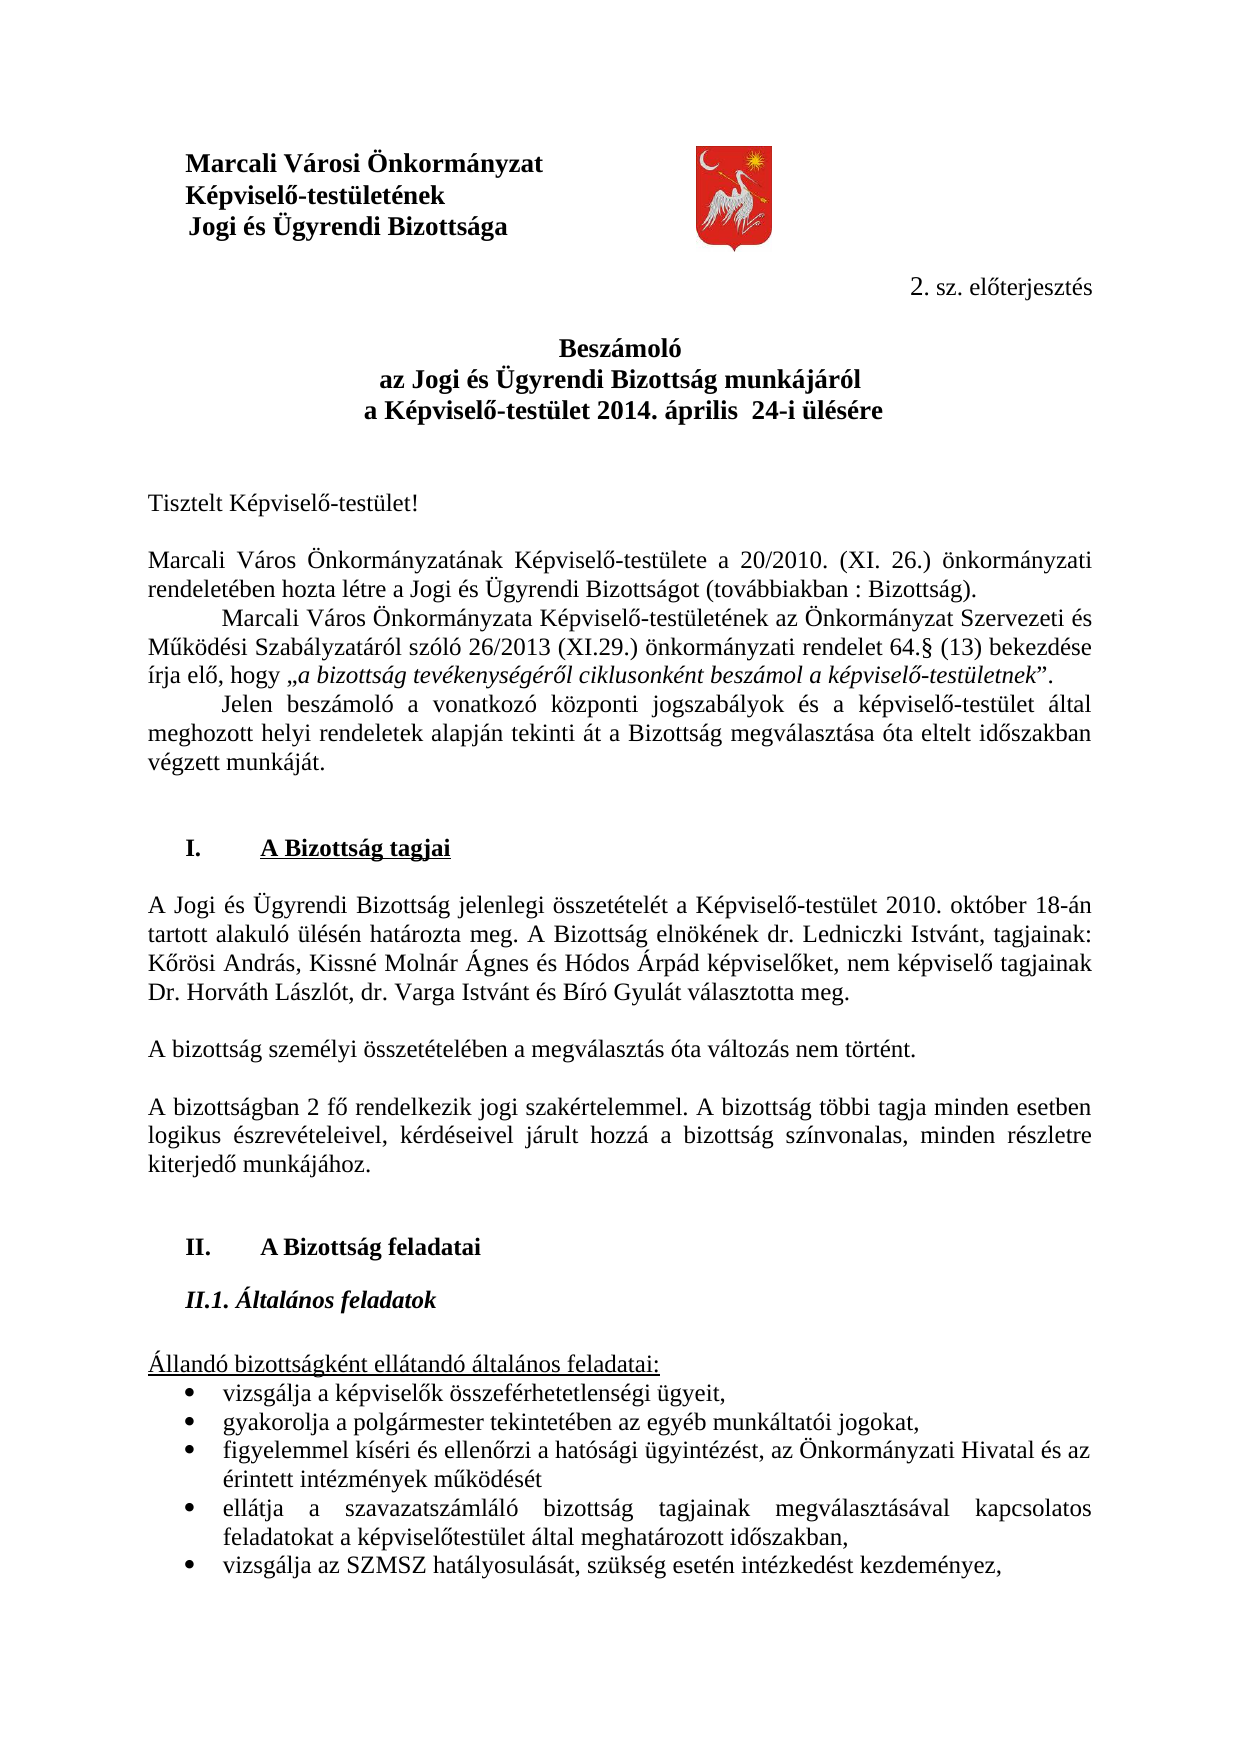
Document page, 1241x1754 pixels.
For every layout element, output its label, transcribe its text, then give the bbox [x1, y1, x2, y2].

picture [696, 241, 772, 252]
text Jogi és Ügyrendi Bizottsága [148, 210, 1093, 241]
text érintett intézmények működését [148, 1464, 1093, 1493]
list A Bizottság tagjai [185, 833, 1093, 862]
text a Képviselő-testület 2014. április 24-i ülésére [148, 394, 1093, 426]
text Tisztelt Képviselő-testület! [148, 488, 1093, 517]
text az Jogi és Ügyrendi Bizottság munkájáról [148, 363, 1093, 394]
text A bizottság személyi összetételében a megválasztás óta változás nem történt. [148, 1034, 1093, 1063]
list vizsgálja az SZMSZ hatályosulását, szükség esetén intézkedést kezdeményez, [185, 1550, 1093, 1579]
list ellátja a szavazatszámláló bizottság tagjainak megválasztásával kapcsolatos feladatokat a képviselőtestület által meghatározott időszakban, [185, 1493, 1093, 1550]
list figyelemmel kíséri és ellenőrzi a hatósági ügyintézést, az Önkormányzati Hivatal és az [185, 1435, 1093, 1464]
text Jelen beszámoló a vonatkozó központi jogszabályok és a képviselő-testület által meghozott helyi rendeletek alapján tekinti át a Bizottság megválasztása óta eltelt időszakban végzett munkáját. [148, 689, 1093, 775]
list A Bizottság feladatai [185, 1232, 1093, 1260]
text 2. sz. előterjesztés [185, 270, 1093, 301]
text Marcali Városi Önkormányzat [185, 148, 1093, 179]
list vizsgálja a képviselők összeférhetetlenségi ügyeit, [185, 1378, 1093, 1407]
list gyakorolja a polgármester tekintetében az egyéb munkáltatói jogokat, [185, 1407, 1093, 1435]
text Beszámoló [148, 332, 1093, 363]
text Marcali Város Önkormányzata Képviselő-testületének az Önkormányzat Szervezeti és Működési Szabályzatáról szóló 26/2013 (XI.29.) önkormányzati rendelet 64.§ (13) bekezdése írja elő, hogy „a bizottság tevékenységéről ciklusonként beszámol a képviselő-testületnek”. [148, 603, 1093, 689]
text A bizottságban 2 fő rendelkezik jogi szakértelemmel. A bizottság többi tagja minden esetben logikus észrevételeivel, kérdéseivel járult hozzá a bizottság színvonalas, minden részletre kiterjedő munkájához. [148, 1092, 1093, 1178]
text II.1. Általános feladatok [185, 1285, 1093, 1314]
text Marcali Város Önkormányzatának Képviselő-testülete a 20/2010. (XI. 26.) önkormányzati rendeletében hozta létre a Jogi és Ügyrendi Bizottságot (továbbiakban : Bizottság). [148, 545, 1093, 603]
text Képviselő-testületének [185, 179, 1093, 210]
text A Jogi és Ügyrendi Bizottság jelenlegi összetételét a Képviselő-testület 2010. október 18-án tartott alakuló ülésén határozta meg. A Bizottság elnökének dr. Ledniczki Istvánt, tagjainak: Kőrösi András, Kissné Molnár Ágnes és Hódos Árpád képviselőket, nem képviselő tagjainak Dr. Horváth Lászlót, dr. Varga Istvánt és Bíró Gyulát választotta meg. [148, 890, 1093, 1005]
text Állandó bizottságként ellátandó általános feladatai: [148, 1349, 1093, 1378]
